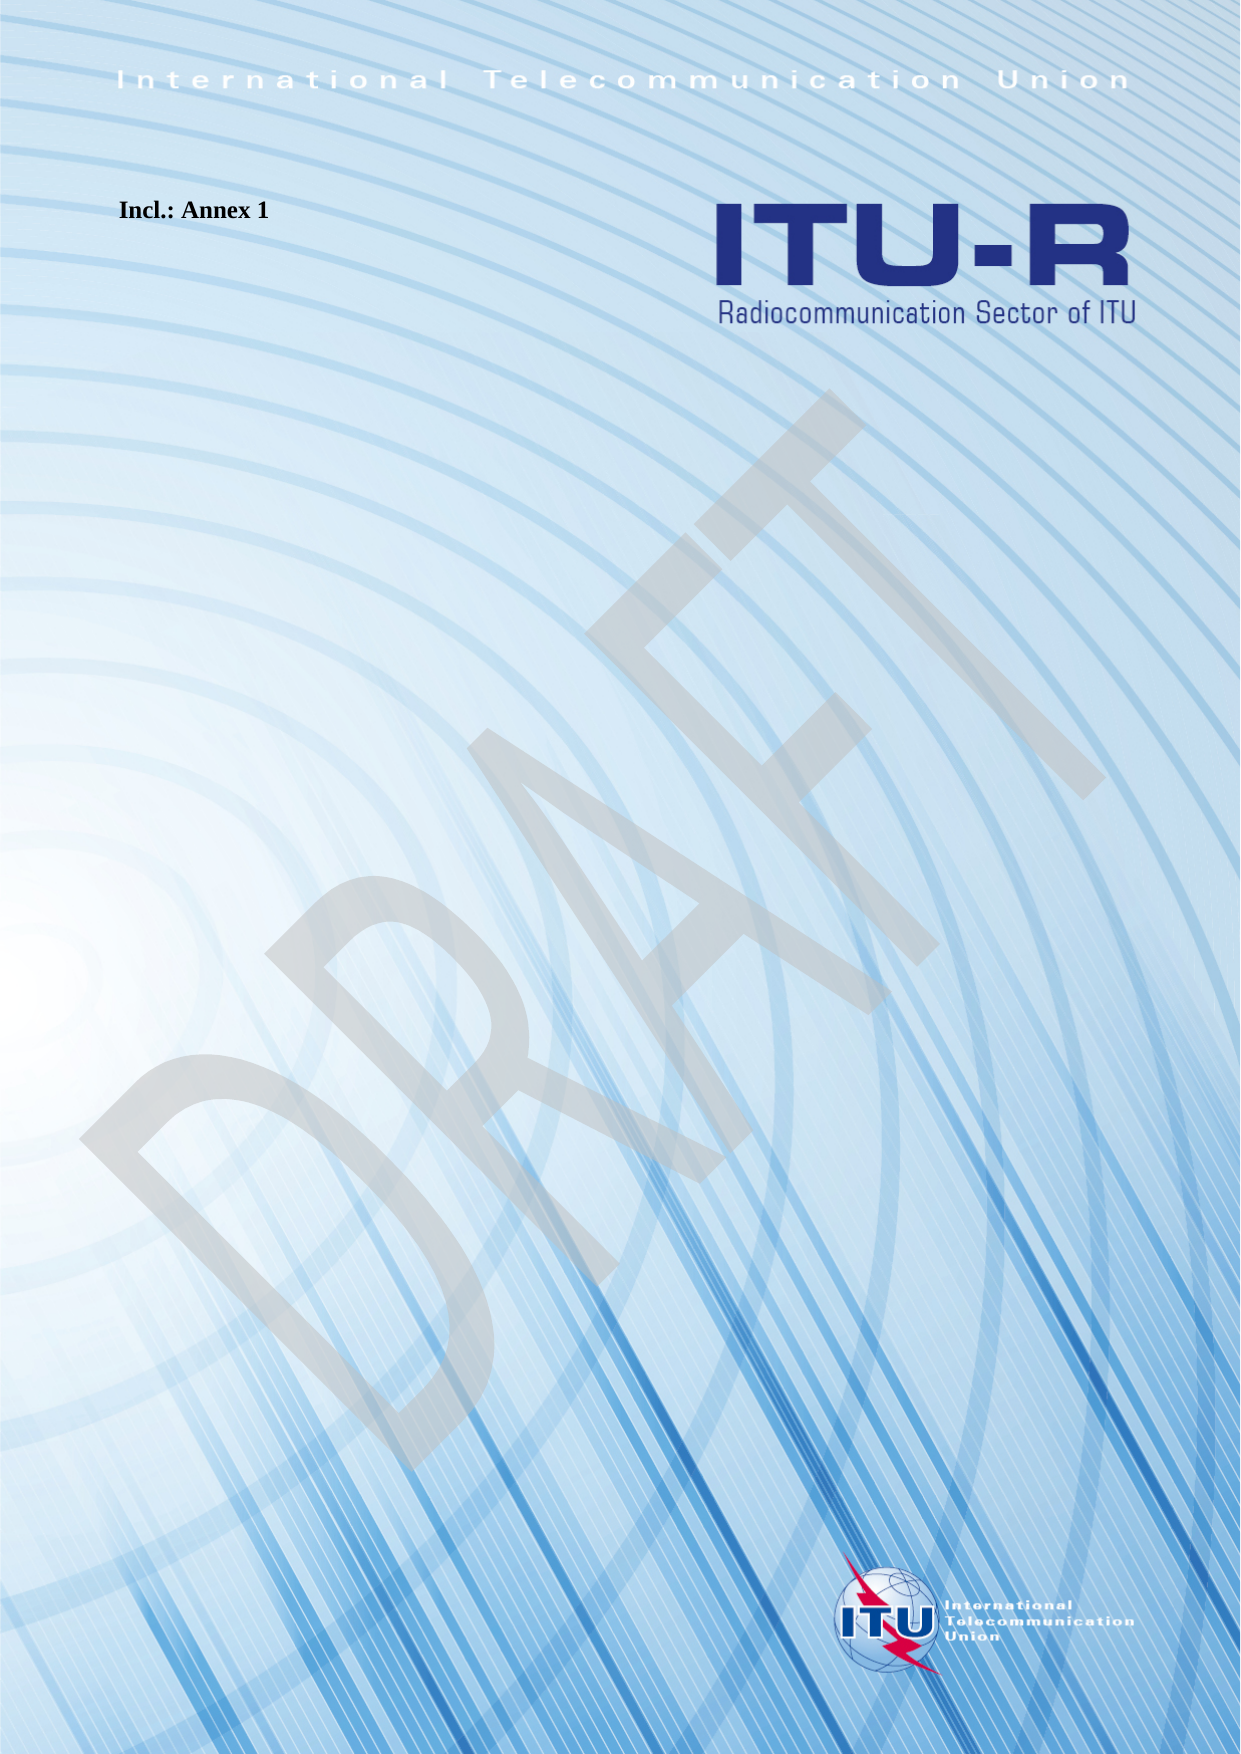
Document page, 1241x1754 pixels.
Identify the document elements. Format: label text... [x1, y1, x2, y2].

text Incl.: Annex 1 [118, 195, 1122, 224]
picture [0, 0, 1241, 1754]
